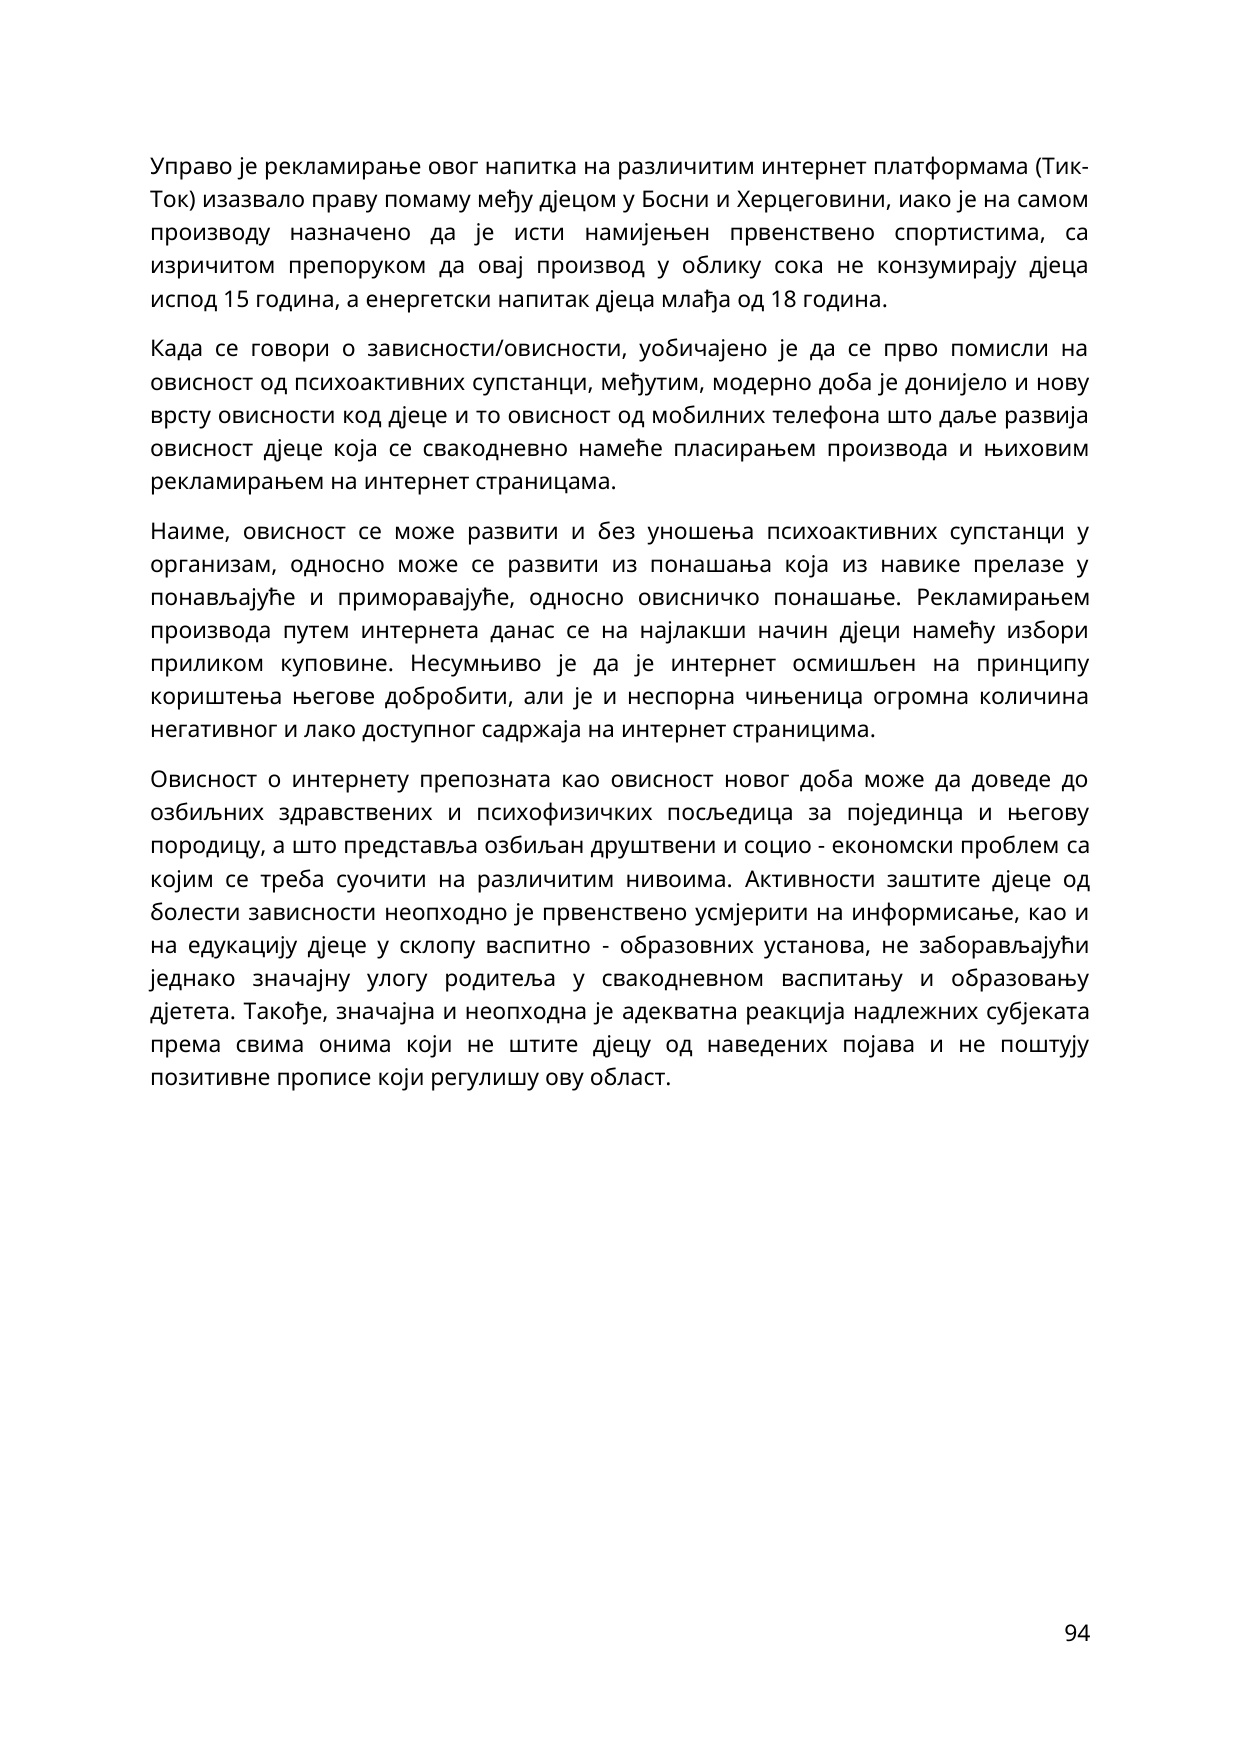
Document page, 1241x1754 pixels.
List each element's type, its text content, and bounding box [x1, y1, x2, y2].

text Управо је рекламирање овог напитка на различитим интернет платформама (Тик-Ток) изазвало праву помаму међу дјецом у Босни и Херцеговини, иако је на самом производу назначено да је исти намијењен првенствено спортистима, са изричитом препоруком да овај производ у облику сока не конзумирају дјеца испод 15 година, а енергетски напитак дјеца млађа од 18 година. [150, 150, 1090, 314]
text Наиме, овисност се може развити и без уношења психоактивних супстанци у организам, односно може се развити из понашања која из навике прелазе у понављајуће и приморавајуће, односно овисничко понашање. Рекламирањем производа путем интернета данас се на најлакши начин дјеци намећу избори приликом куповине. Несумњиво је да је интернет осмишљен на принципу кориштења његове добробити, али је и неспорна чињеница огромна количина негативног и лако доступног садржаја на интернет страницима. [150, 514, 1090, 744]
text Када се говори о зависности/овисности, уобичајено је да се прво помисли на овисност од психоактивних супстанци, међутим, модерно доба је донијело и нову врсту овисности код дјеце и то овисност од мобилних телефона што даље развија овисност дјеце која се свакодневно намеће пласирањем производа и њиховим рекламирањем на интернет страницама. [150, 332, 1090, 496]
text Овисност о интернету препозната као овисност новог доба може да доведе до озбиљних здравствених и психофизичких посљедица за појединца и његову породицу, а што представља озбиљан друштвени и социо - економски проблем са којим се треба суочити на различитим нивоима. Активности заштите дјеце од болести зависности неопходно је првенствено усмјерити на информисање, као и на едукацију дјеце у склопу васпитно - образовних установа, не заборављајући једнако значајну улогу родитеља у свакодневном васпитању и образовању дјетета. Такође, значајна и неопходна је адекватна реакција надлежних субјеката према свима онима који не штите дјецу од наведених појава и не поштују позитивне прописе који регулишу ову област. [150, 763, 1090, 1092]
